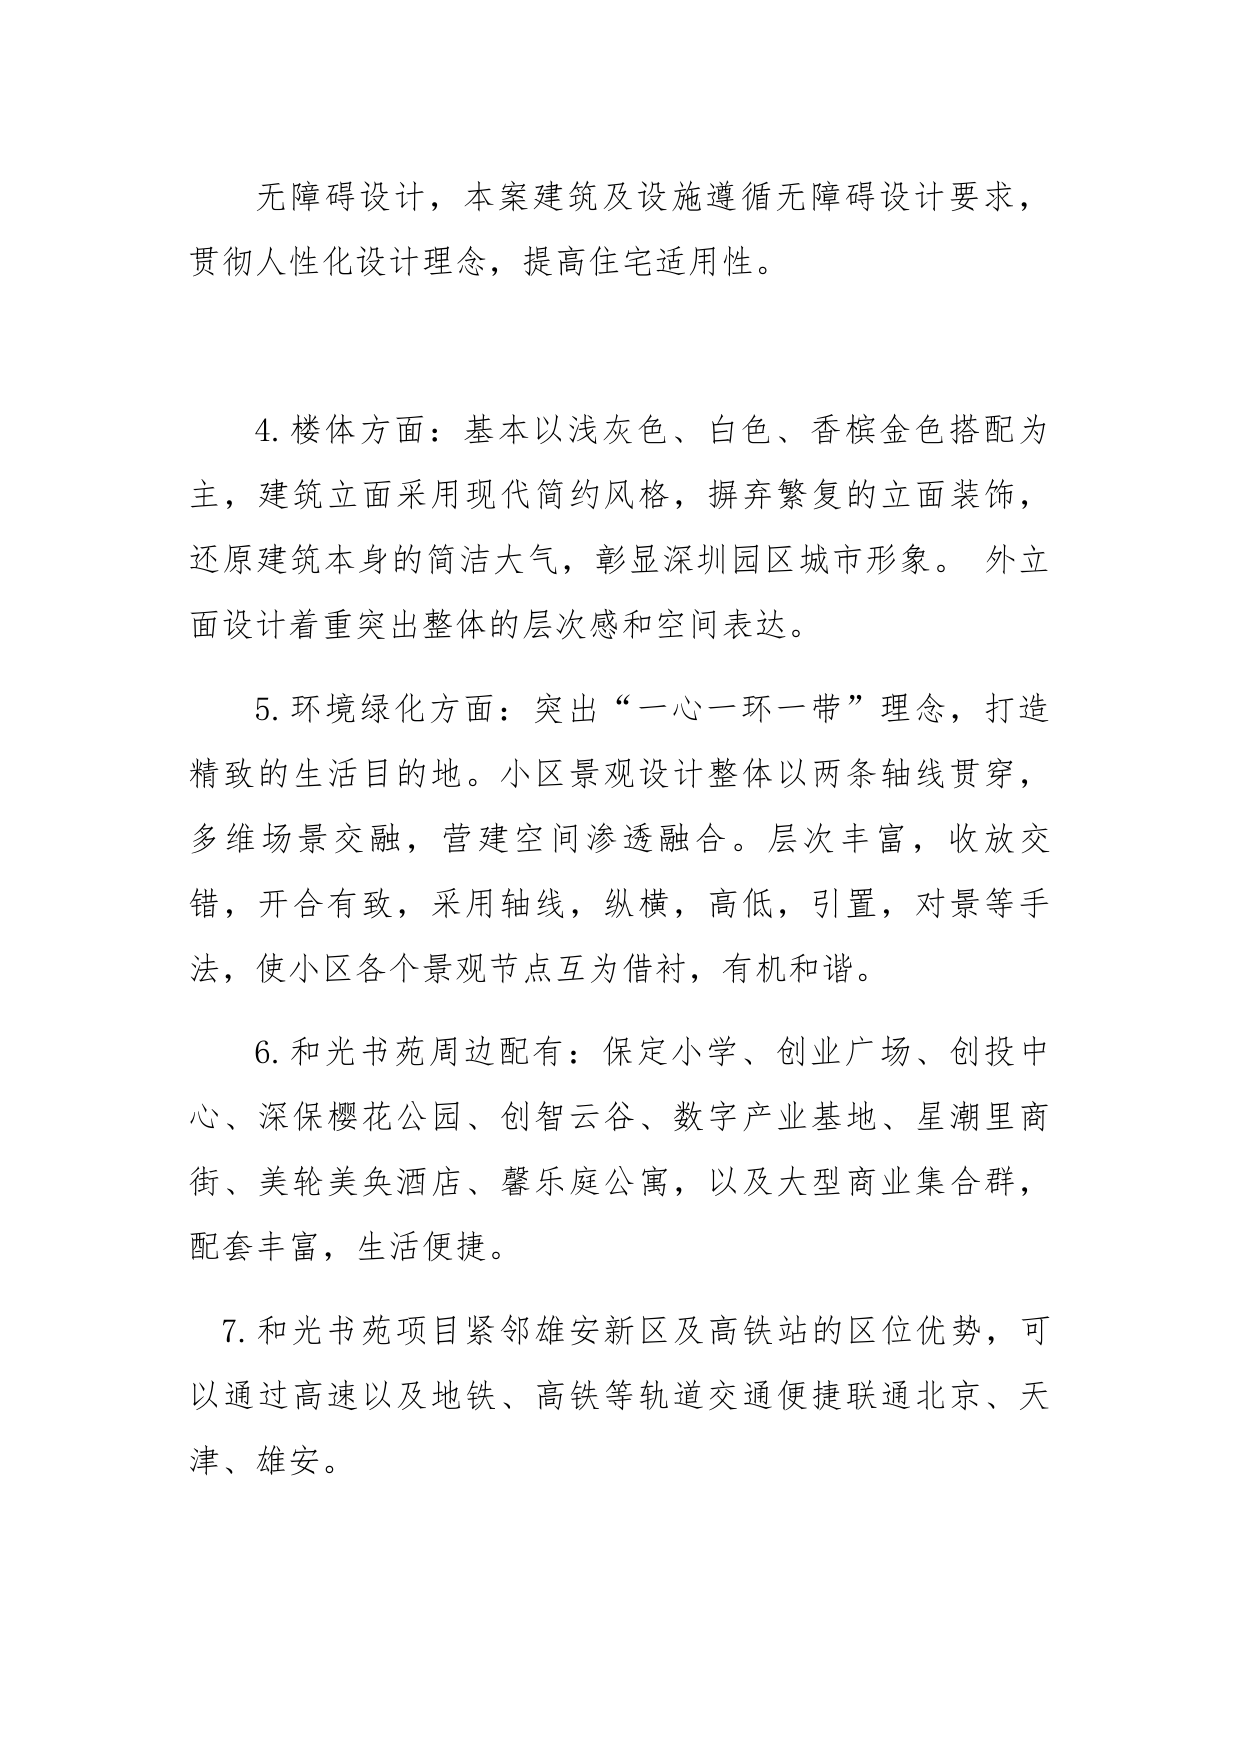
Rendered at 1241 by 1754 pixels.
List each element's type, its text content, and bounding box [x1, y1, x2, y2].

list 6.和光书苑周边配有：保定小学、创业广场、创投中心、深保樱花公园、创智云谷、数字产业基地、星潮里商街、美轮美奂酒店、馨乐庭公寓，以及大型商业集合群，配套丰富，生活便捷。 [187, 1017, 1053, 1277]
text 4.楼体方面：基本以浅灰色、白色、香槟金色搭配为主，建筑立面采用现代简约风格，摒弃繁复的立面装饰，还原建筑本身的简洁大气，彰显深圳园区城市形象。 外立面设计着重突出整体的层次感和空间表达。 [187, 394, 1053, 654]
list 7.和光书苑项目紧邻雄安新区及高铁站的区位优势，可以通过高速以及地铁、高铁等轨道交通便捷联通北京、天津、雄安。 [187, 1296, 1053, 1491]
text 无障碍设计，本案建筑及设施遵循无障碍设计要求，贯彻人性化设计理念，提高住宅适用性。 [187, 162, 1053, 292]
text 5.环境绿化方面：突出“一心一环一带”理念，打造精致的生活目的地。小区景观设计整体以两条轴线贯穿，多维场景交融，营建空间渗透融合。层次丰富，收放交错，开合有致，采用轴线，纵横，高低，引置，对景等手法，使小区各个景观节点互为借衬，有机和谐。 [187, 673, 1053, 998]
